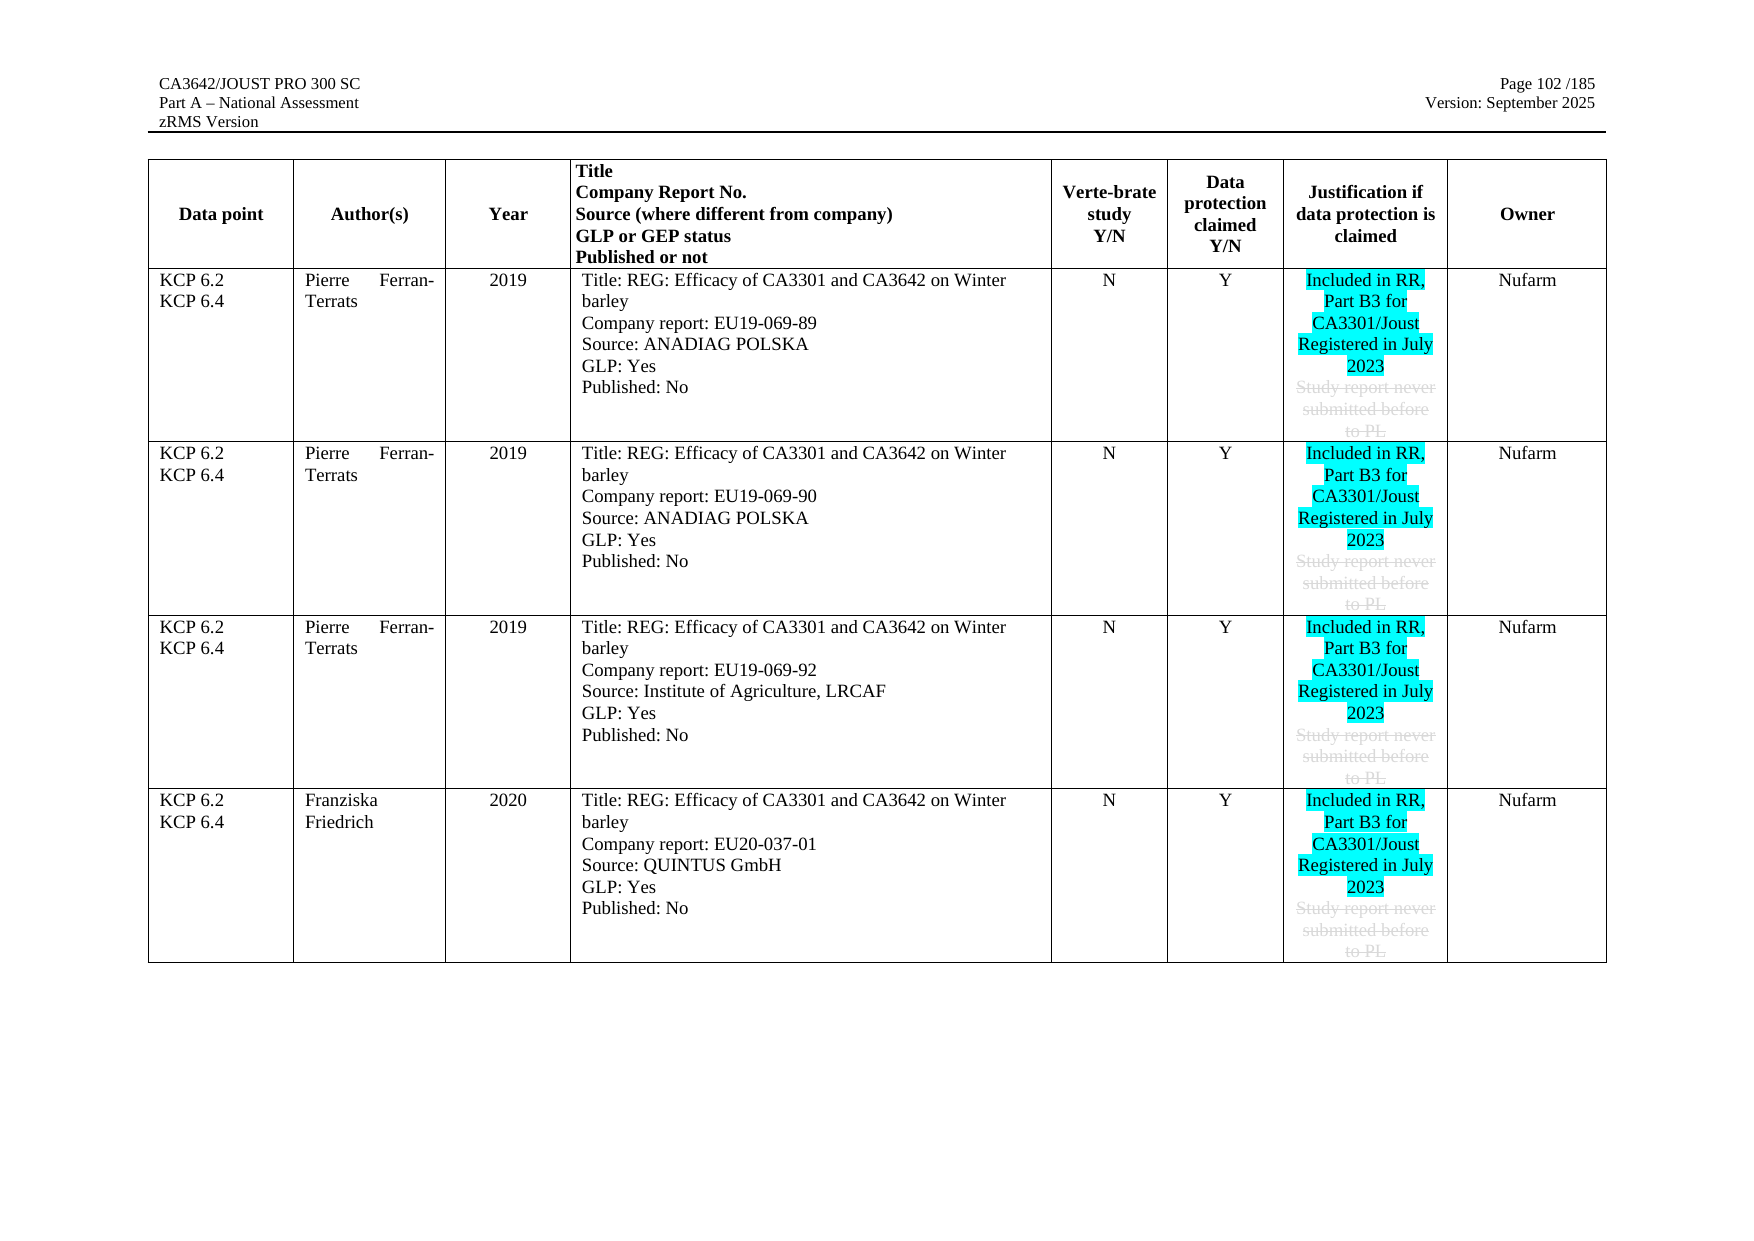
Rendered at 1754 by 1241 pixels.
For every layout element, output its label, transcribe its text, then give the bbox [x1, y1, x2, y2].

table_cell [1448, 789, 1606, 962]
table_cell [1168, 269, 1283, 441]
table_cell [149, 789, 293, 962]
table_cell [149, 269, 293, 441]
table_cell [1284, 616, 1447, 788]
table_header Justification if data protection is claimed [1284, 160, 1447, 268]
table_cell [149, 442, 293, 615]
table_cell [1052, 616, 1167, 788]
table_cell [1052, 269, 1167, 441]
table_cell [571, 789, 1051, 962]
table_header Verte-brate study Y/N [1052, 160, 1167, 268]
table_header Data point [149, 160, 293, 268]
table_header Title Company Report No. Source (where different from company) GLP or GEP status Published or not [571, 160, 1051, 268]
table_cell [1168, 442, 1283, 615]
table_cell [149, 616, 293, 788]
table_header Data protection claimed Y/N [1168, 160, 1283, 268]
table_header Year [446, 160, 570, 268]
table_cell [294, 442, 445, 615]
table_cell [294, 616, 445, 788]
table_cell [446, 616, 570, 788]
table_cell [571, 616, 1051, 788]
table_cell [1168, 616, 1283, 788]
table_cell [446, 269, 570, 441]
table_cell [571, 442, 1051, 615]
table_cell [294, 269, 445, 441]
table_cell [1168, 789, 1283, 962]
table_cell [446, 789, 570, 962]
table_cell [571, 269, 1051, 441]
table_header Owner [1448, 160, 1606, 268]
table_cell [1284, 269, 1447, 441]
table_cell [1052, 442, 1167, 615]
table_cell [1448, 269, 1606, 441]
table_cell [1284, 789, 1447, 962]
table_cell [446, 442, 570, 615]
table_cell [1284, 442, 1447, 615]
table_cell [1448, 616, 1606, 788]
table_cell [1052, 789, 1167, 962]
table_header Author(s) [294, 160, 445, 268]
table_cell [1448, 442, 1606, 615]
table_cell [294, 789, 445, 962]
